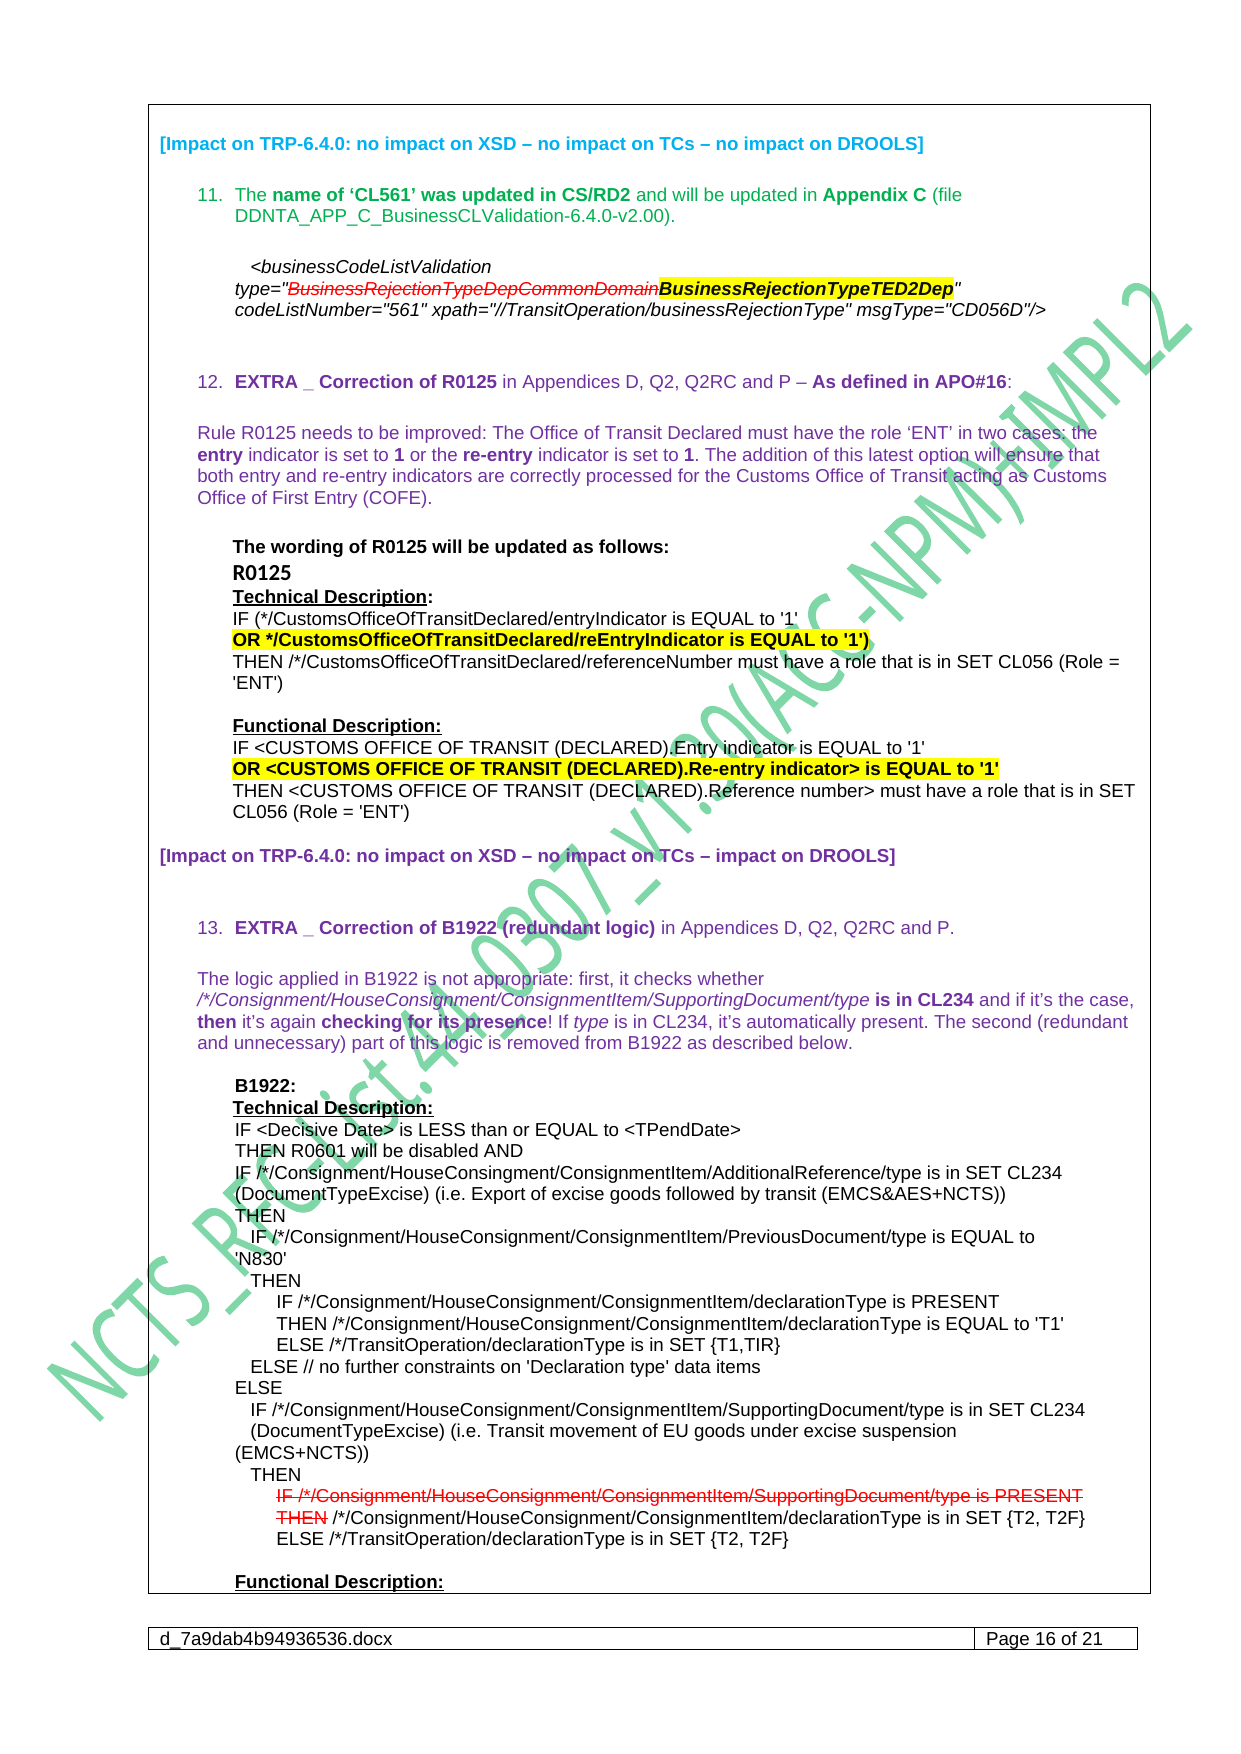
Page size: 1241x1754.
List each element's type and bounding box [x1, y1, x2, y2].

table_header [149, 105, 1150, 1593]
